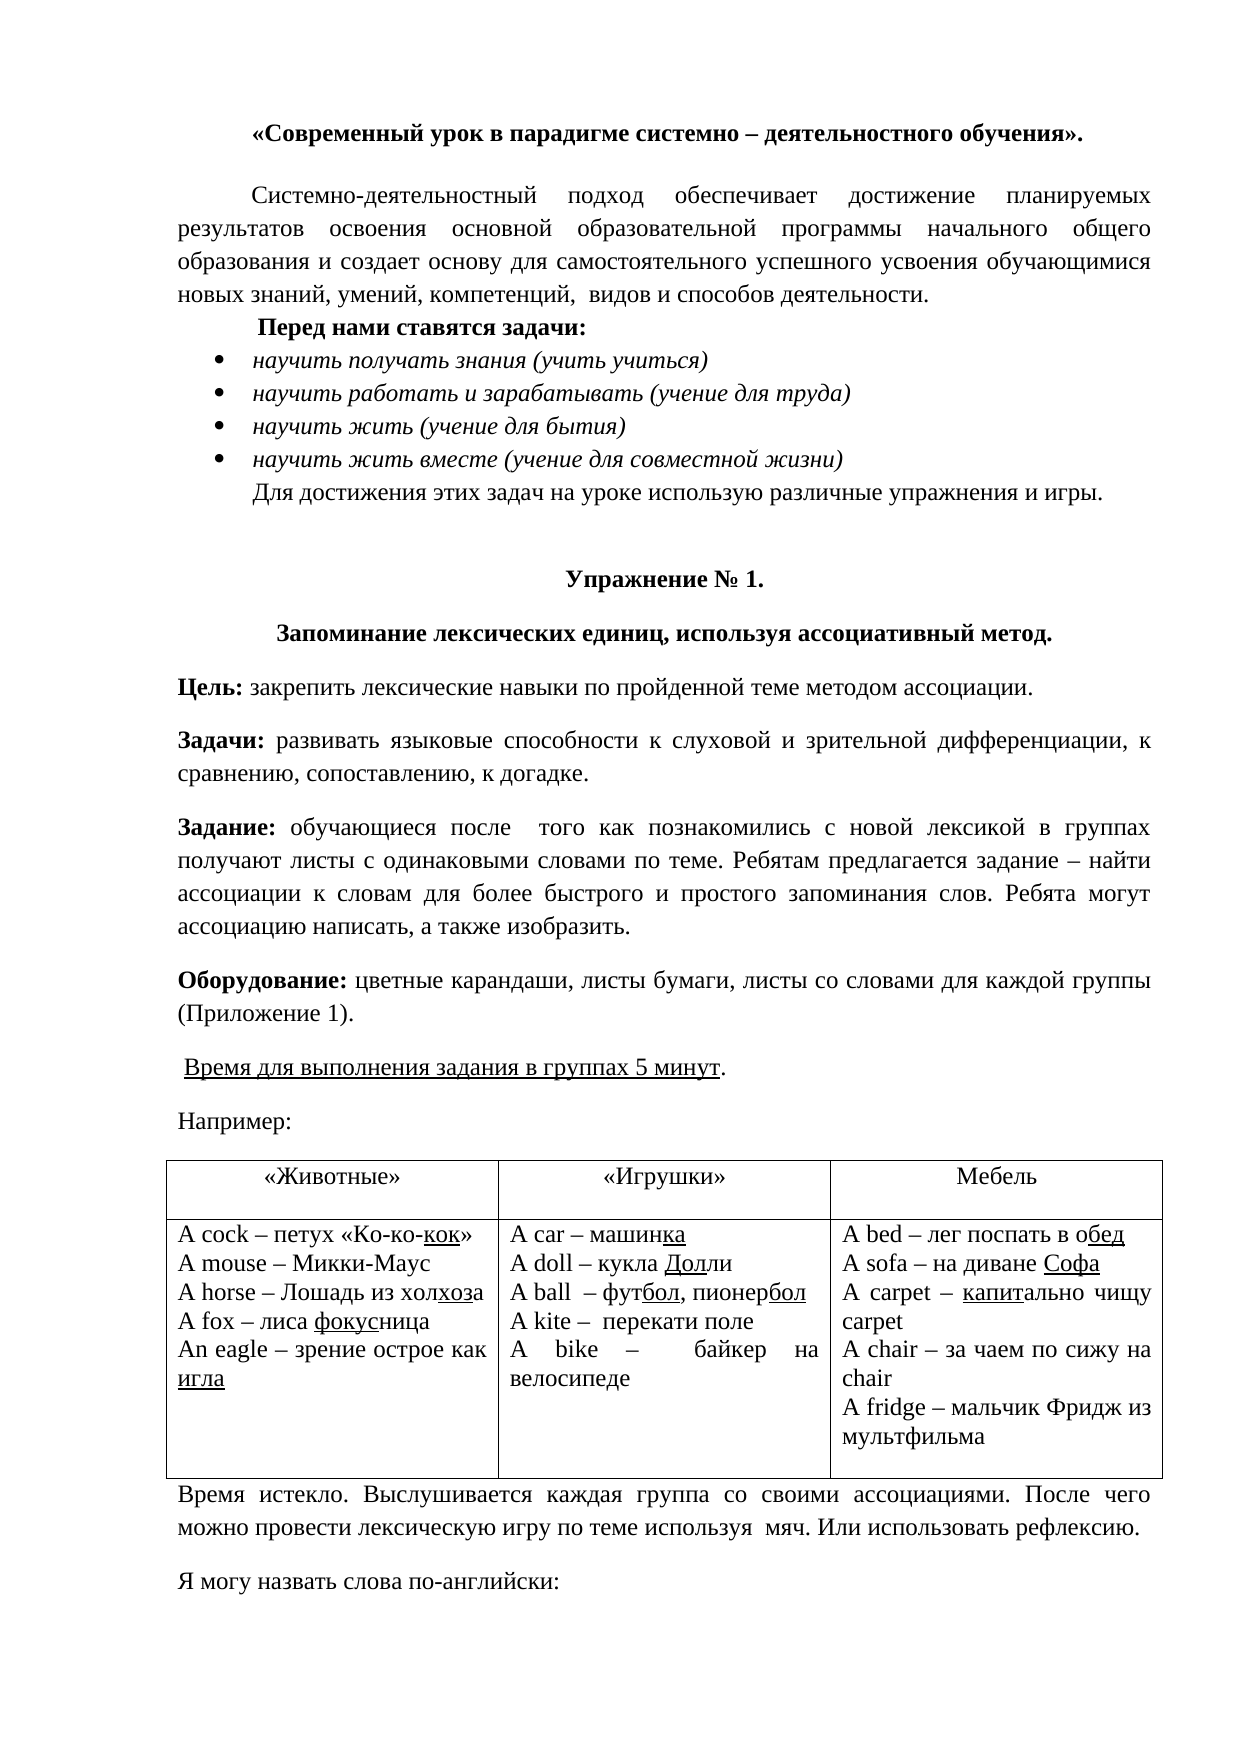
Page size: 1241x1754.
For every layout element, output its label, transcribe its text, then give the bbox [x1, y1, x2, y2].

text Запоминание лексических единиц, используя ассоциативный метод. [177, 618, 1152, 647]
text Время истекло. Выслушивается каждая группа со своими ассоциациями. После чего можно провести лексическую игру по теме используя мяч. Или использовать рефлексию. [177, 1479, 1152, 1541]
text Например: [177, 1106, 1152, 1135]
list научить жить вместе (учение для совместной жизни) [215, 444, 1152, 473]
text Цель: закрепить лексические навыки по пройденной теме методом ассоциации. [177, 672, 1152, 700]
text Время для выполнения задания в группах 5 минут. [177, 1052, 1152, 1081]
list научить получать знания (учить учиться) [215, 345, 1152, 374]
text «Современный урок в парадигме системно – деятельностного обучения». [177, 118, 1152, 147]
text Задание: обучающиеся после того как познакомились с новой лексикой в группах получают листы с одинаковыми словами по теме. Ребятам предлагается задание – найти ассоциации к словам для более быстрого и простого запоминания слов. Ребята могут ассоциацию написать, а также изобразить. [177, 812, 1152, 940]
text Задачи: развивать языковые способности к слуховой и зрительной дифференциации, к сравнению, сопоставлению, к догадке. [177, 726, 1152, 787]
text Перед нами ставятся задачи: [177, 312, 1152, 341]
text Я могу назвать слова по-английски: [177, 1566, 1152, 1595]
table_cell A car – машинка A doll – кукла Долли A ball – футбол, пионербол A kite – перекати поле A bike – байкер на велосипеде [499, 1220, 830, 1478]
list научить работать и зарабатывать (учение для труда) [215, 378, 1152, 407]
text Упражнение № 1. [177, 564, 1152, 593]
text Для достижения этих задач на уроке использую различные упражнения и игры. [252, 477, 1152, 506]
list научить жить (учение для бытия) [215, 411, 1152, 440]
table_header «Животные» [167, 1161, 498, 1218]
table_header «Игрушки» [499, 1161, 830, 1218]
table_cell A cock – петух «Ко-ко-кок» A mouse – Микки-Маус A horse – Лошадь из холхоза A fox – лиса фокусница An eagle – зрение острое как игла [167, 1220, 498, 1478]
table_cell A bed – лег поспать в обед A sofa – на диване Софа A carpet – капитально чищу carpet A chair – за чаем по сижу на chair A fridge – мальчик Фридж из мультфильма [831, 1220, 1162, 1478]
text Оборудование: цветные карандаши, листы бумаги, листы со словами для каждой группы (Приложение 1). [177, 965, 1152, 1027]
text Системно-деятельностный подход обеспечивает достижение планируемых результатов освоения основной образовательной программы начального общего образования и создает основу для самостоятельного успешного усвоения обучающимися новых знаний, умений, компетенций, видов и способов деятельности. [177, 180, 1152, 308]
table_header Мебель [831, 1161, 1162, 1218]
